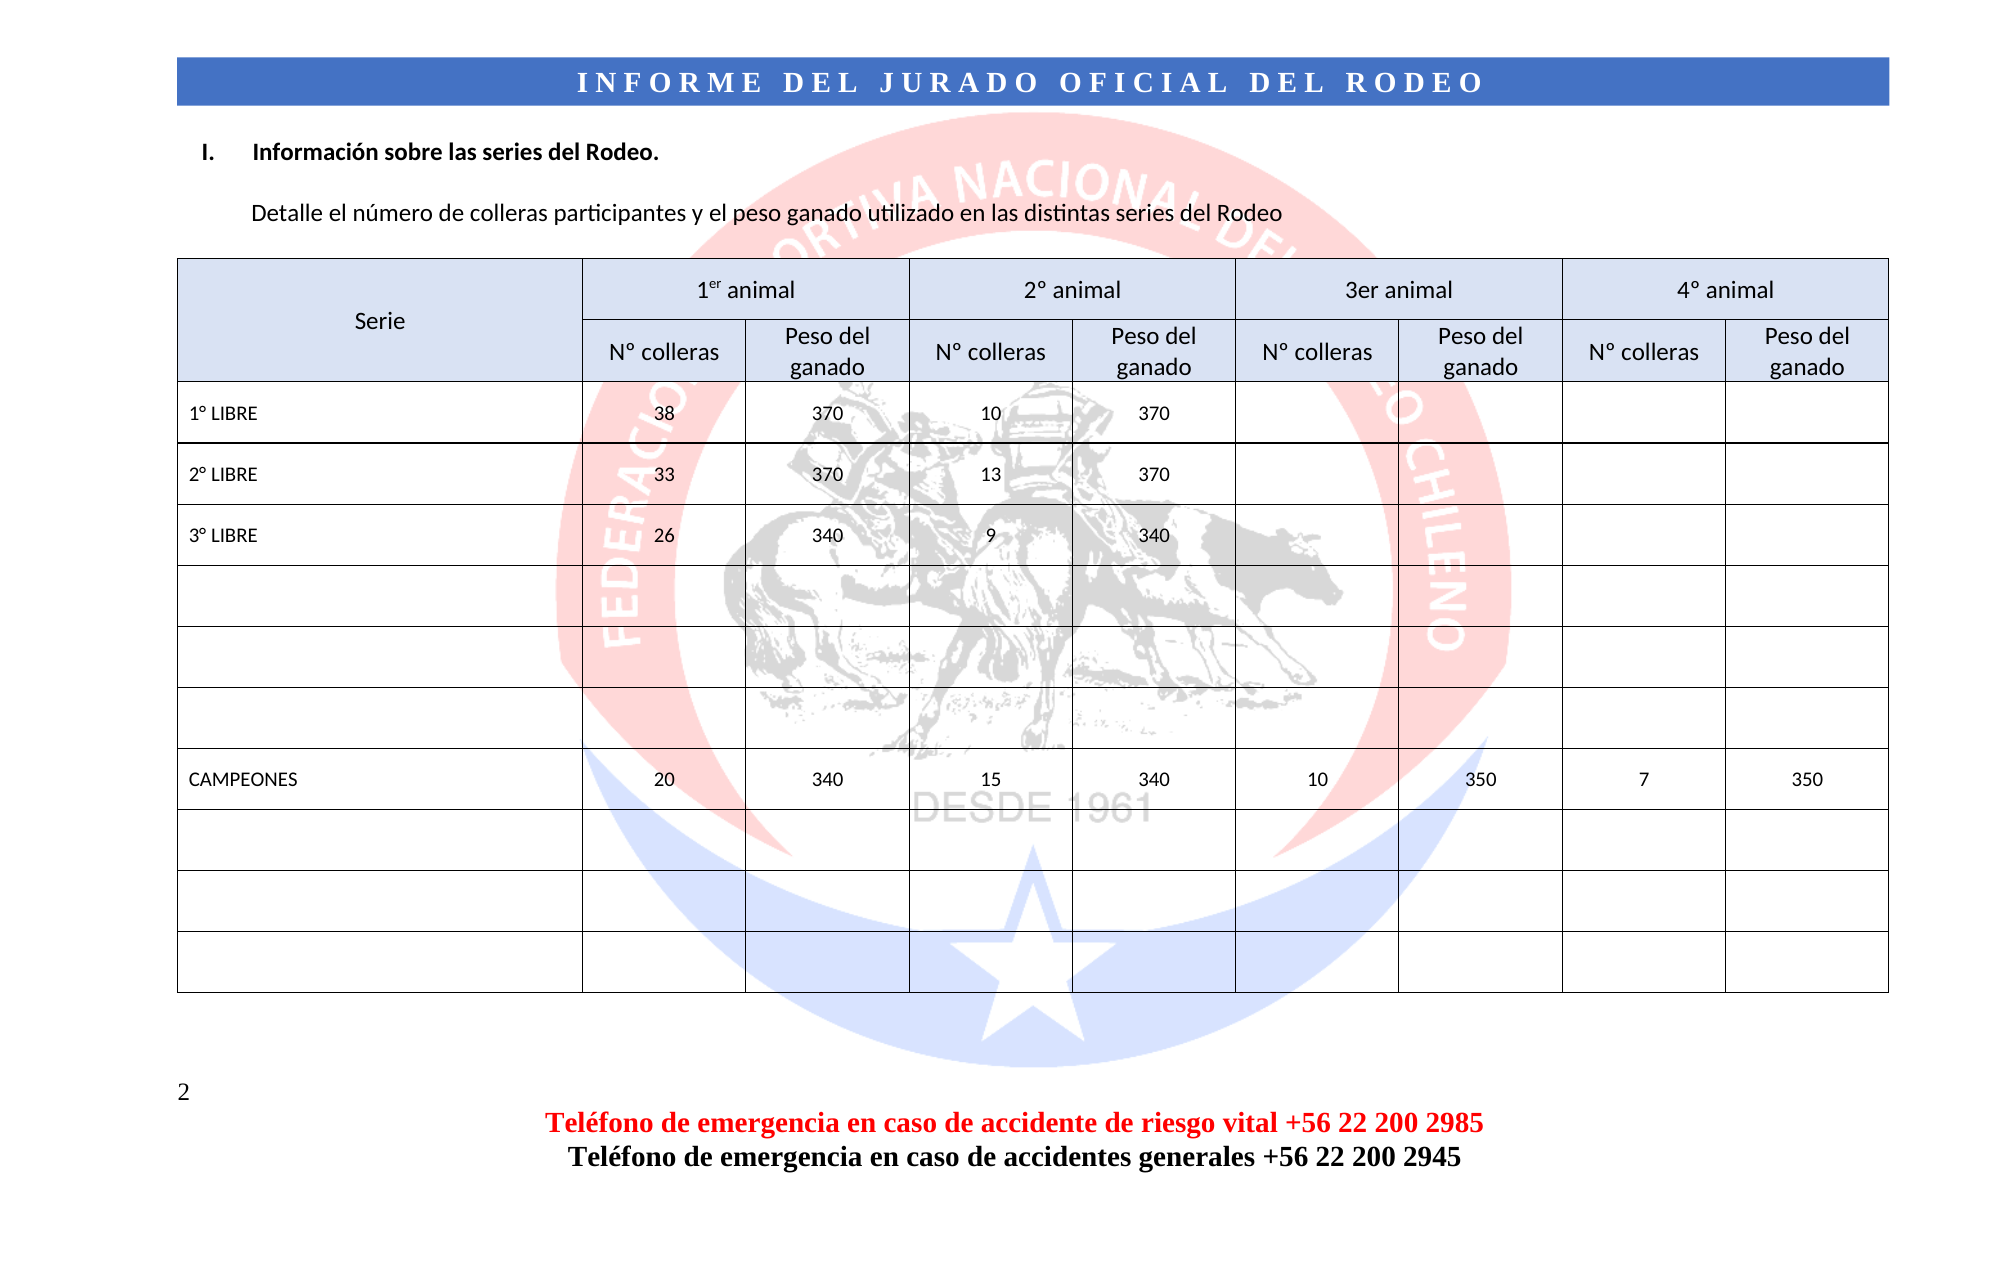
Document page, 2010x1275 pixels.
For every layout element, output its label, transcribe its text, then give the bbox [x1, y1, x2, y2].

table_cell [583, 810, 745, 870]
table_cell 38 [583, 382, 745, 442]
table_cell [1726, 688, 1888, 748]
table_cell 33 [583, 444, 745, 503]
table_cell 350 [1726, 749, 1888, 809]
table_cell 3° LIBRE [178, 505, 582, 564]
table_cell 10 [910, 382, 1072, 442]
table_cell [1726, 444, 1888, 503]
list Información sobre las series del Rodeo. [215, 136, 1889, 167]
table_cell [1563, 444, 1725, 503]
table_cell 370 [1073, 382, 1235, 442]
table_cell [1726, 627, 1888, 687]
table_cell Peso del ganado [1726, 320, 1888, 381]
table_cell [178, 566, 582, 626]
table_cell [1563, 932, 1725, 992]
table_cell 7 [1563, 749, 1725, 809]
table_cell [583, 932, 745, 992]
table_cell [1726, 932, 1888, 992]
table_cell [178, 688, 582, 748]
table_header 3er animal [1236, 259, 1562, 319]
table_cell [1726, 566, 1888, 626]
table_cell Peso del ganado [746, 320, 909, 381]
table_cell [746, 810, 909, 870]
table_cell [1236, 871, 1398, 931]
table_cell [1399, 688, 1562, 748]
table_cell [1236, 627, 1398, 687]
text Detalle el número de colleras participantes y el peso ganado utilizado en las distintas series del Rodeo [177, 197, 1889, 228]
table_cell [910, 627, 1072, 687]
table_cell Nº colleras [1563, 320, 1725, 381]
table_cell [1399, 627, 1562, 687]
table_cell [1236, 505, 1398, 564]
table_cell [1073, 932, 1235, 992]
table_cell [1399, 444, 1562, 503]
table_cell [746, 566, 909, 626]
table_cell Nº colleras [1236, 320, 1398, 381]
table_cell [178, 810, 582, 870]
table_cell [1399, 505, 1562, 564]
table_cell [1563, 688, 1725, 748]
table_cell [746, 627, 909, 687]
table_cell [910, 871, 1072, 931]
table_cell 370 [746, 382, 909, 442]
table_cell [1726, 810, 1888, 870]
table_cell 9 [910, 505, 1072, 564]
table_cell [910, 688, 1072, 748]
table_cell Peso del ganado [1073, 320, 1235, 381]
table_cell 20 [583, 749, 745, 809]
table_cell 10 [1236, 749, 1398, 809]
table_cell 340 [1073, 505, 1235, 564]
table_cell [1236, 932, 1398, 992]
table_cell [1399, 382, 1562, 442]
table_cell [1236, 382, 1398, 442]
table_cell 340 [1073, 749, 1235, 809]
table_header Serie [178, 259, 582, 381]
table_cell 370 [746, 444, 909, 503]
table_cell [746, 688, 909, 748]
table_cell [746, 932, 909, 992]
table_cell Nº colleras [583, 320, 745, 381]
table_cell [1563, 810, 1725, 870]
table_cell [746, 871, 909, 931]
table_cell [1236, 688, 1398, 748]
table_cell 26 [583, 505, 745, 564]
table_cell [1399, 871, 1562, 931]
table_cell 340 [746, 505, 909, 564]
table_cell 15 [910, 749, 1072, 809]
table_header 2º animal [910, 259, 1235, 319]
table_cell [178, 627, 582, 687]
table_cell [1726, 505, 1888, 564]
table_cell Peso del ganado [1399, 320, 1562, 381]
table_cell [1236, 566, 1398, 626]
table_cell [583, 627, 745, 687]
table_cell 2° LIBRE [178, 444, 582, 503]
table_cell [1236, 444, 1398, 503]
table_cell [910, 810, 1072, 870]
table_header 1er animal [583, 259, 909, 319]
table_cell [178, 871, 582, 931]
table_header 4º animal [1563, 259, 1888, 319]
table_cell [910, 566, 1072, 626]
table_cell [1399, 810, 1562, 870]
table_cell [1073, 688, 1235, 748]
table_cell [1073, 627, 1235, 687]
table_cell [583, 688, 745, 748]
table_cell [1563, 382, 1725, 442]
table_cell [1563, 627, 1725, 687]
table_cell 340 [746, 749, 909, 809]
table_cell [583, 566, 745, 626]
table_cell [1236, 810, 1398, 870]
table_cell [1399, 566, 1562, 626]
table_cell [1073, 871, 1235, 931]
table_cell [1399, 932, 1562, 992]
table_cell [910, 932, 1072, 992]
table_cell [1563, 505, 1725, 564]
table_cell 1° LIBRE [178, 382, 582, 442]
table_cell [1563, 871, 1725, 931]
table_cell Nº colleras [910, 320, 1072, 381]
table_cell [1073, 810, 1235, 870]
table_cell CAMPEONES [178, 749, 582, 809]
table_cell 13 [910, 444, 1072, 503]
table_cell [1073, 566, 1235, 626]
table_cell 370 [1073, 444, 1235, 503]
table_cell [1563, 566, 1725, 626]
table_cell 350 [1399, 749, 1562, 809]
table_cell [583, 871, 745, 931]
table_cell [1726, 871, 1888, 931]
table_cell [1726, 382, 1888, 442]
table_cell [178, 932, 582, 992]
